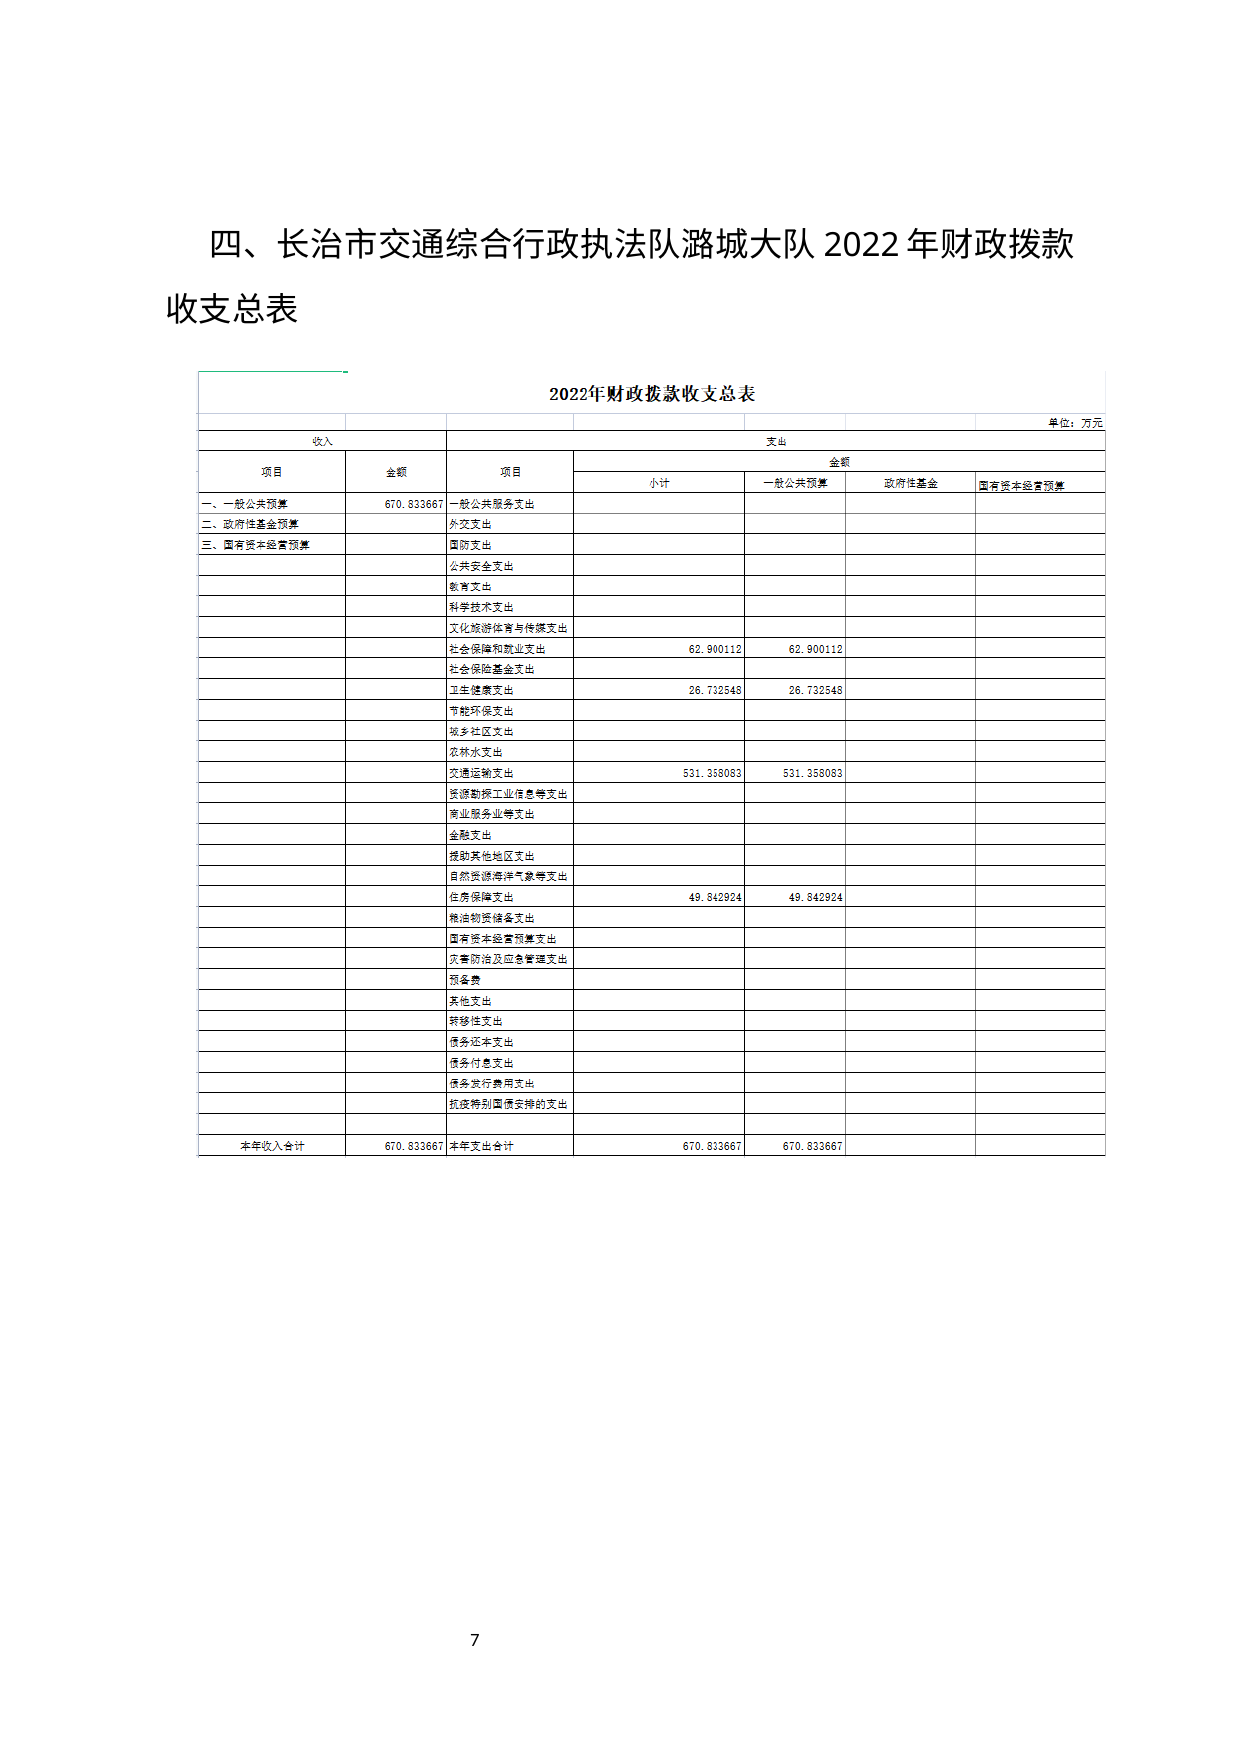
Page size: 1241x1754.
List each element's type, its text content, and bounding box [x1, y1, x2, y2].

text 四、长治市交通综合行政执法队潞城大队2022年财政拨款收支总表 [165, 209, 1075, 339]
picture [196, 371, 1106, 1158]
